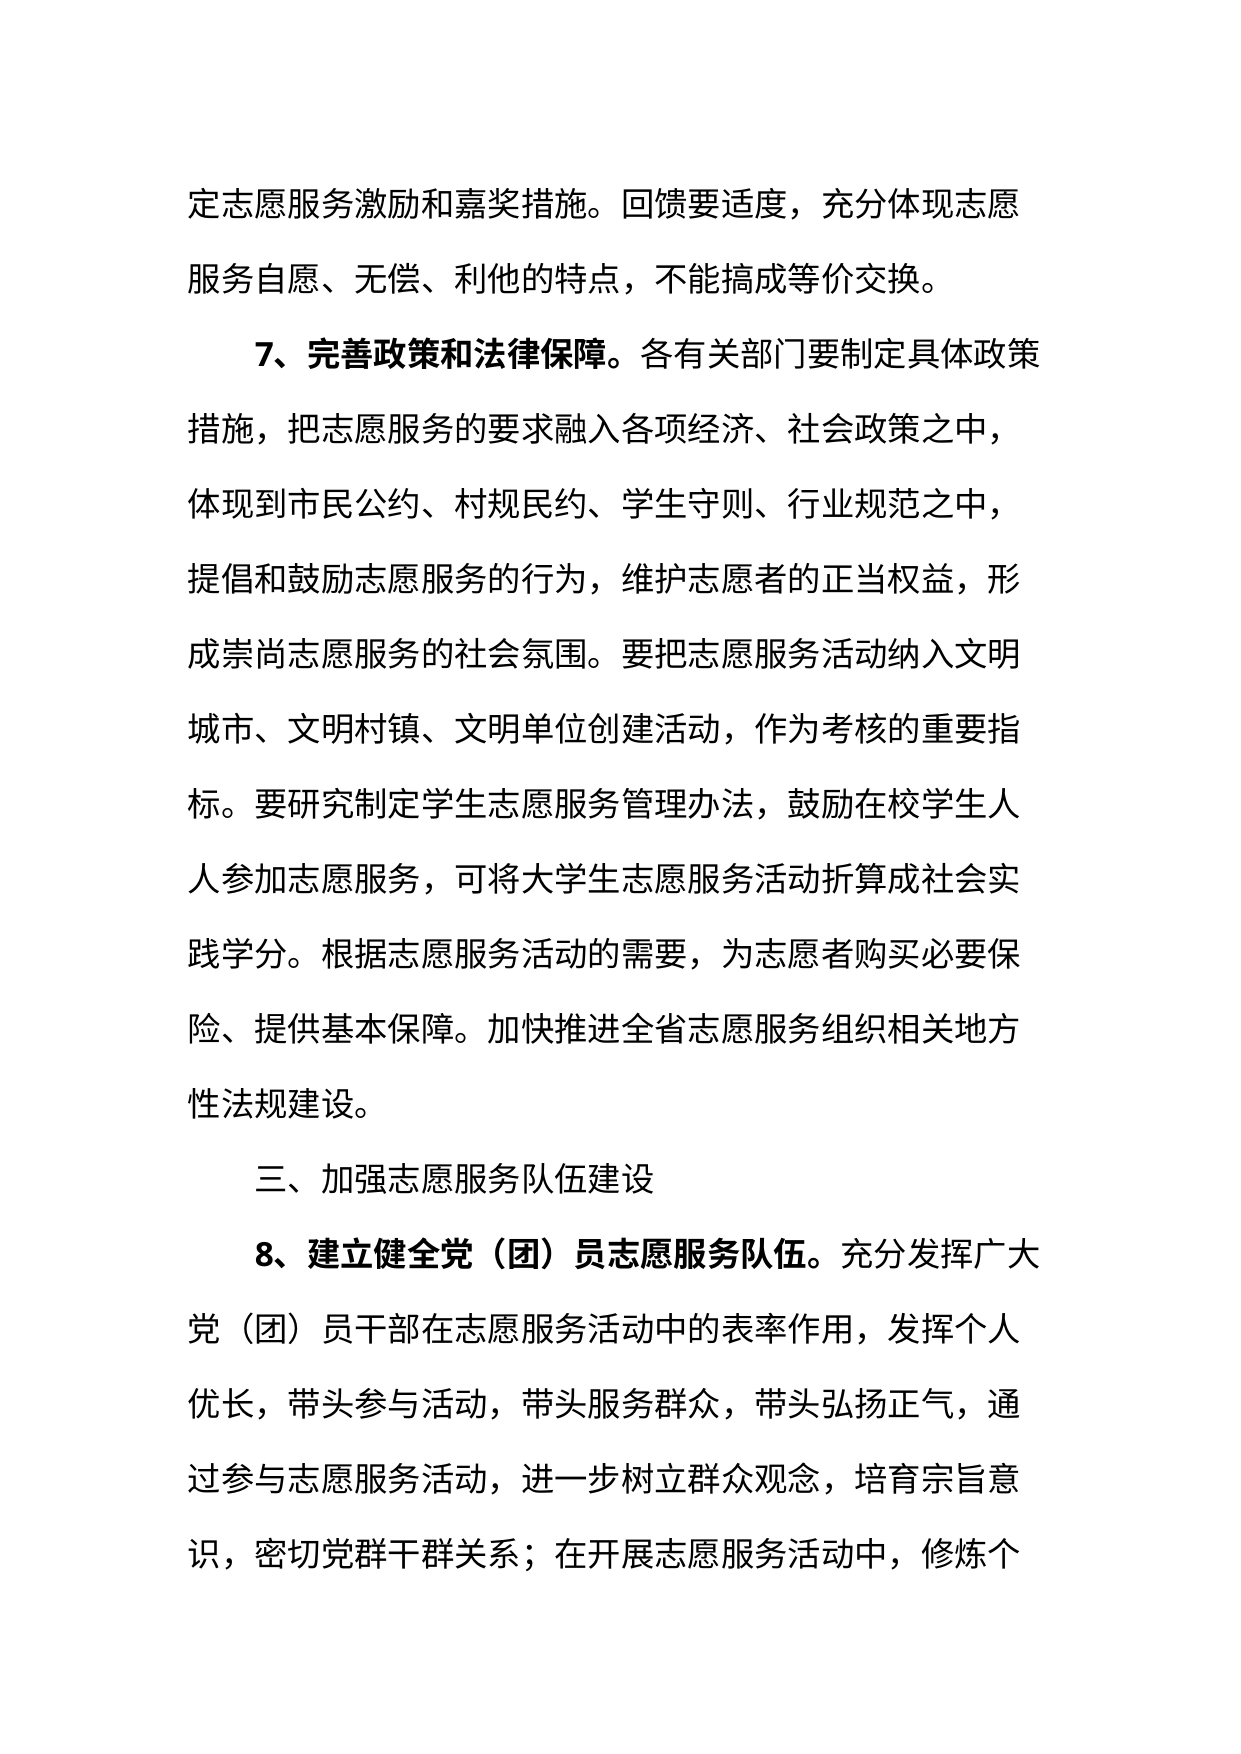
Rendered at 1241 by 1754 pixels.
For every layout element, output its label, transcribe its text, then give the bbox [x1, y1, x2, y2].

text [187, 1214, 1053, 1589]
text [187, 164, 1053, 314]
text 三、加强志愿服务队伍建设 [187, 1139, 1053, 1214]
text 7、完善政策和法律保障。各有关部门要制定具体政策措施，把志愿服务的要求融入各项经济、社会政策之中，体现到市民公约、村规民约、学生守则、行业规范之中，提倡和鼓励志愿服务的行为，维护志愿者的正当权益，形成崇尚志愿服务的社会氛围。要把志愿服务活动纳入文明城市、文明村镇、文明单位创建活动，作为考核的重要指标。要研究制定学生志愿服务管理办法，鼓励在校学生人人参加志愿服务，可将大学生志愿服务活动折算成社会实践学分。根据志愿服务活动的需要，为志愿者购买必要保险、提供基本保障。加快推进全省志愿服务组织相关地方性法规建设。 [187, 314, 1053, 1139]
